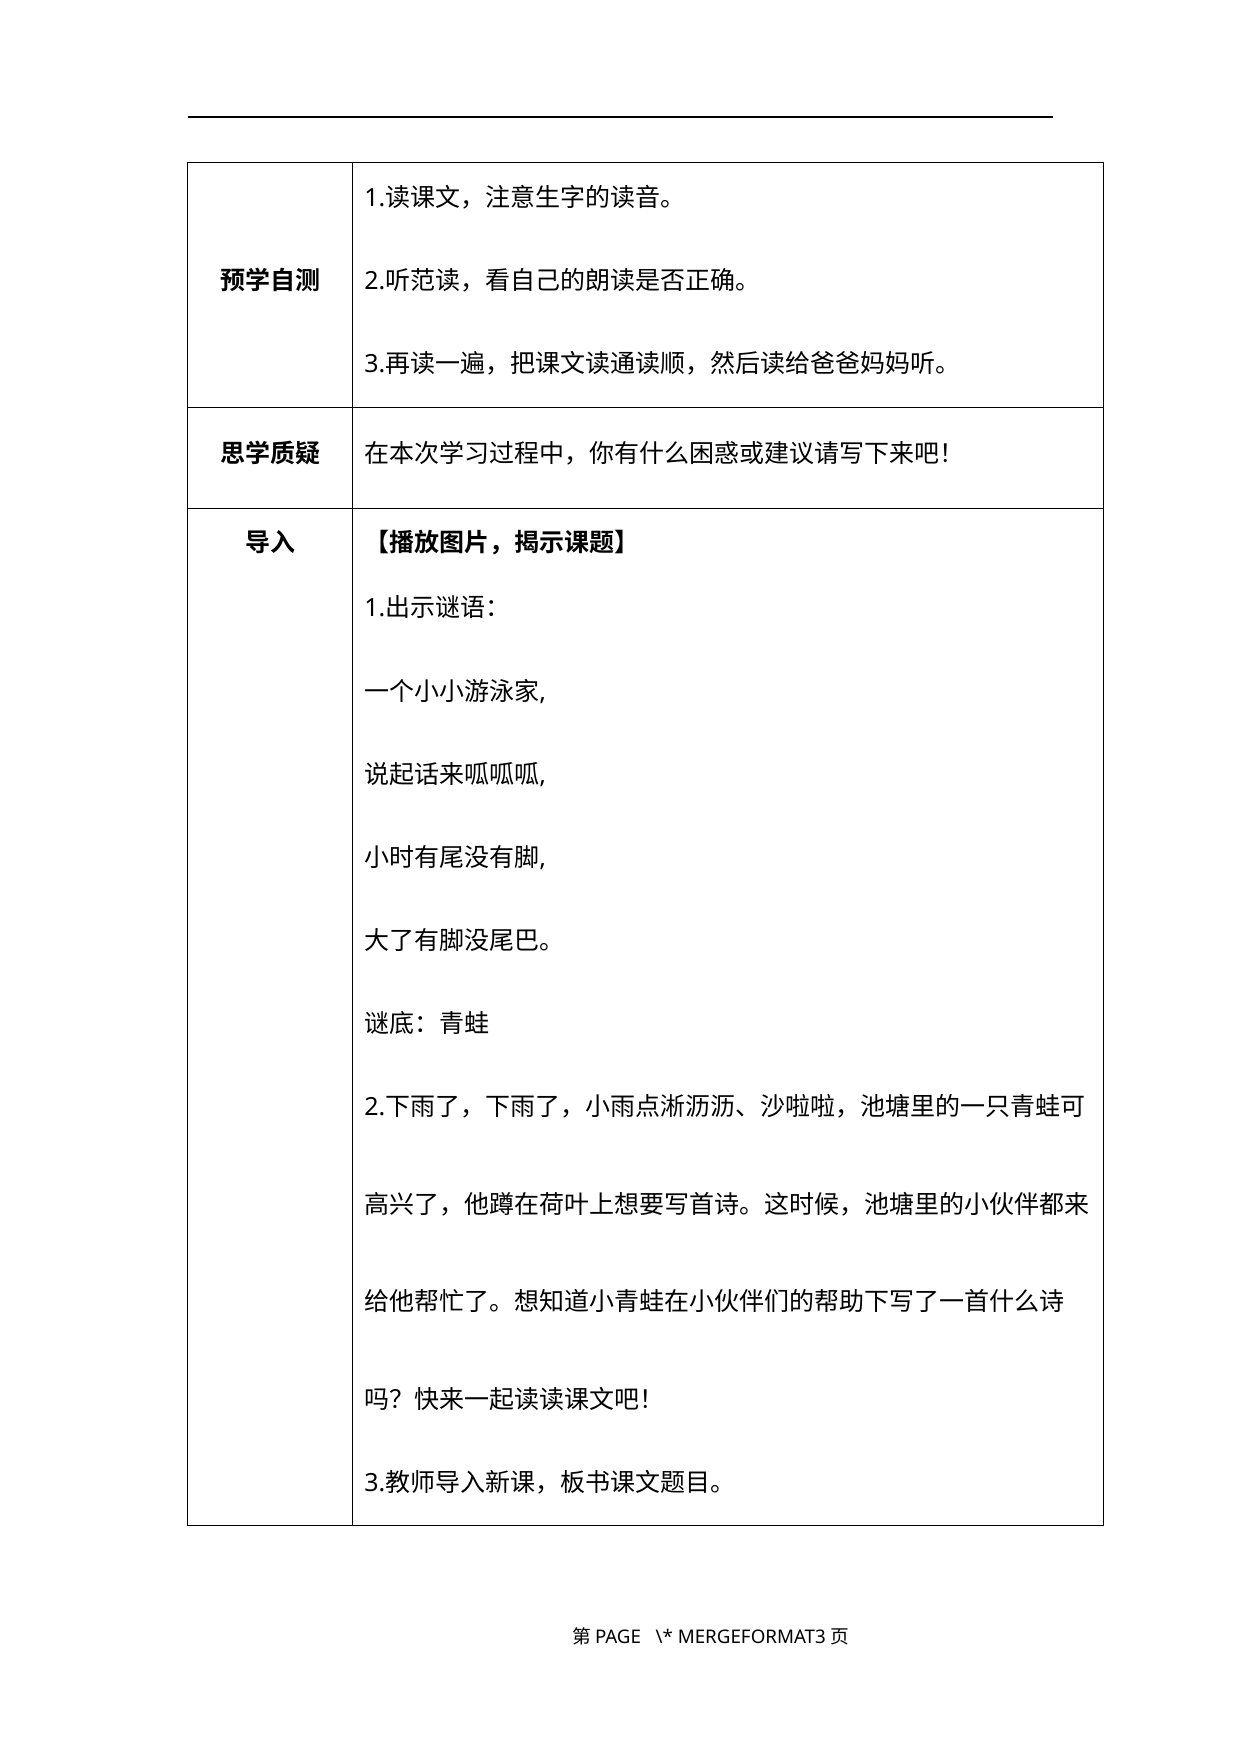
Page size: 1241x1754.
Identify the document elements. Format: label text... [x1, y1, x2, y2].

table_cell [353, 509, 1103, 1525]
table_cell 导入 [188, 509, 352, 1525]
table_cell 思学质疑 [188, 408, 352, 507]
table_cell 在本次学习过程中，你有什么困惑或建议请写下来吧！ [353, 408, 1103, 507]
table_cell 1.读课文，注意生字的读音。 2.听范读，看自己的朗读是否正确。 3.再读一遍，把课文读通读顺，然后读给爸爸妈妈听。 [353, 163, 1103, 407]
table_cell 预学自测 [188, 163, 352, 407]
